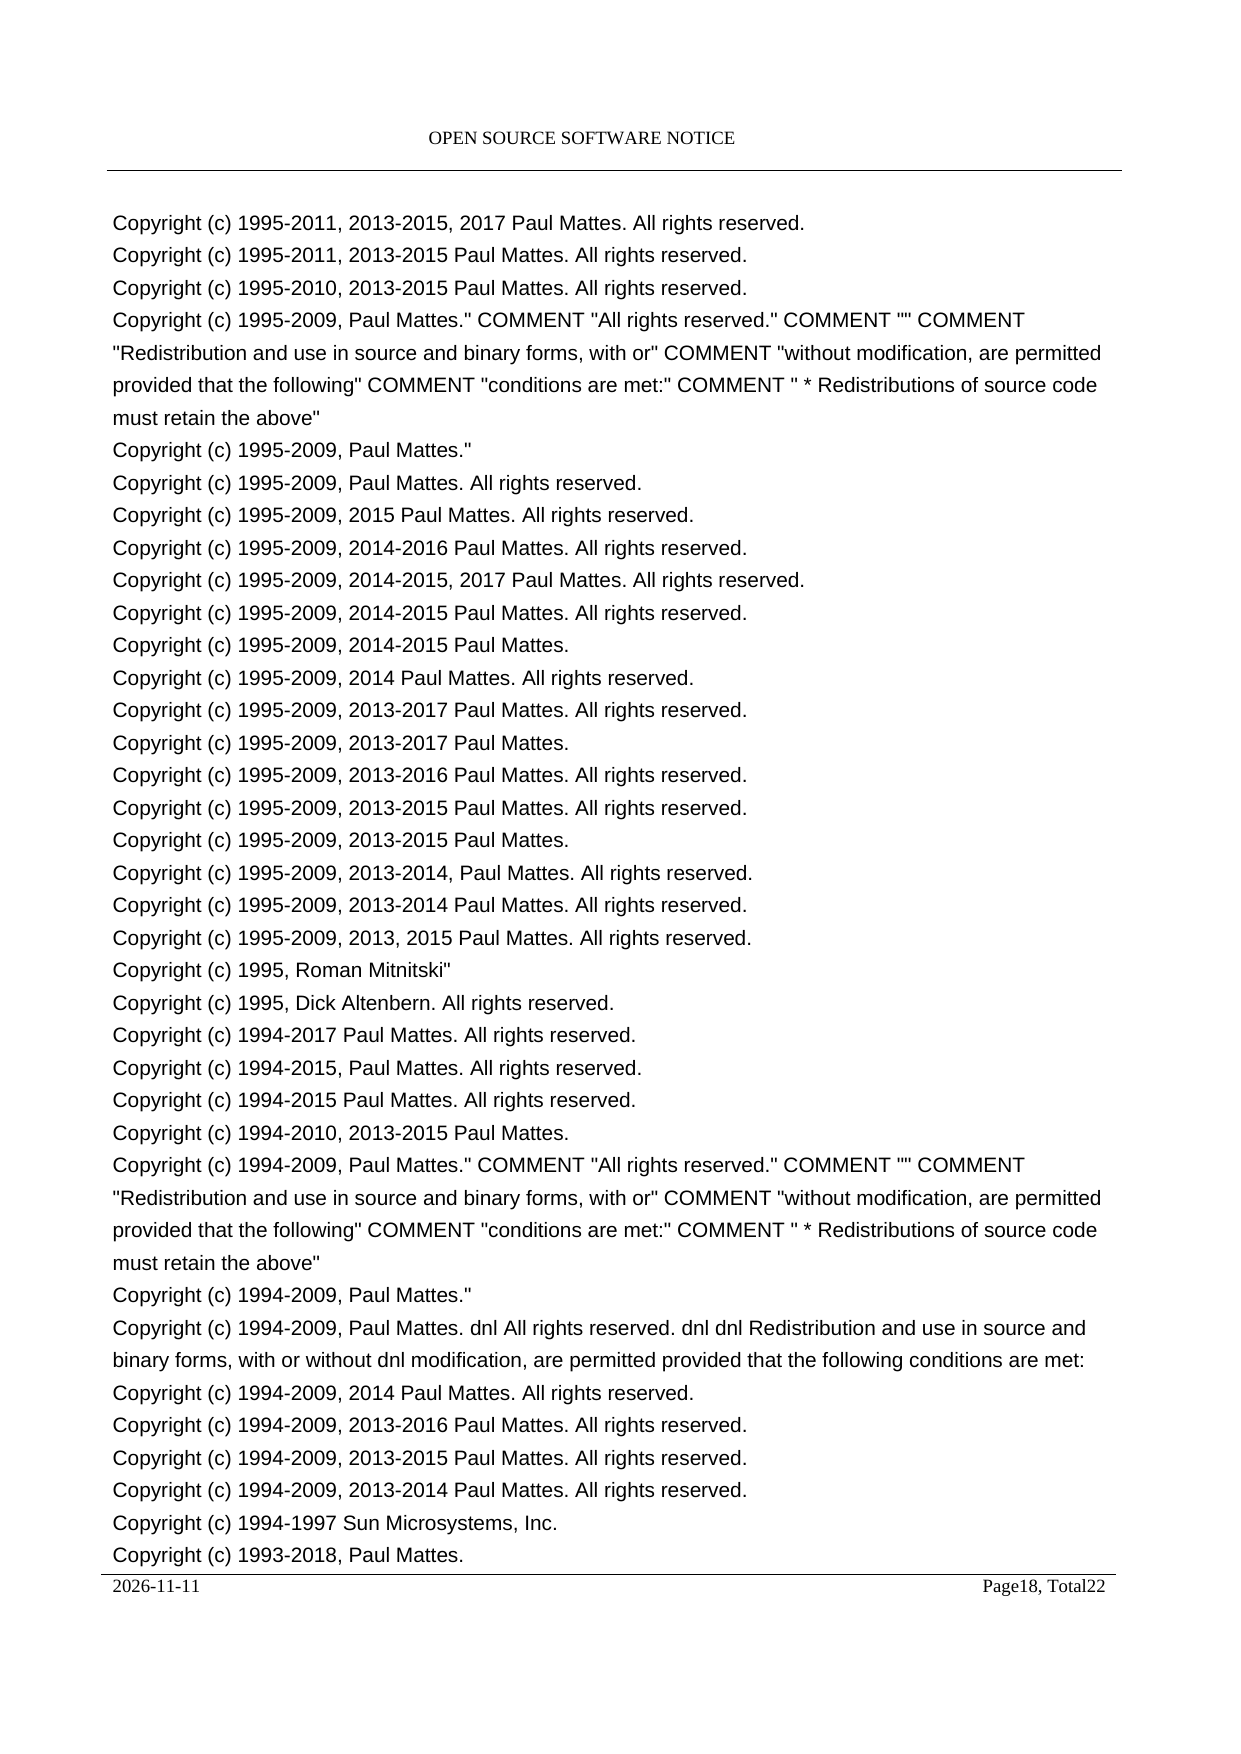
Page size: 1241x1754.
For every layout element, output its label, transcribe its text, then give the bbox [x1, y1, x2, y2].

text Copyright (c) 1994-2010, 2013-2015 Paul Mattes. [112, 1116, 1128, 1149]
text Copyright (c) 1995-2011, 2013-2015 Paul Mattes. All rights reserved. [112, 239, 1128, 271]
text Copyright (c) 1995, Roman Mitnitski" [112, 954, 1128, 986]
text Copyright (c) 1994-2017 Paul Mattes. All rights reserved. [112, 1019, 1128, 1051]
text Copyright (c) 1995, Dick Altenbern. All rights reserved. [112, 986, 1128, 1019]
text Copyright (c) 1994-1997 Sun Microsystems, Inc. [112, 1506, 1128, 1539]
text Copyright (c) 1995-2009, 2013-2017 Paul Mattes. All rights reserved. [112, 694, 1128, 726]
text Copyright (c) 1994-2015, Paul Mattes. All rights reserved. [112, 1051, 1128, 1084]
text Copyright (c) 1994-2009, Paul Mattes." [112, 1279, 1128, 1311]
text Copyright (c) 1995-2009, 2013-2014 Paul Mattes. All rights reserved. [112, 889, 1128, 921]
text Copyright (c) 1995-2009, 2013-2014, Paul Mattes. All rights reserved. [112, 856, 1128, 889]
text Copyright (c) 1995-2009, 2015 Paul Mattes. All rights reserved. [112, 499, 1128, 531]
text Copyright (c) 1995-2011, 2013-2015, 2017 Paul Mattes. All rights reserved. [112, 206, 1128, 239]
text Copyright (c) 1995-2009, 2013-2015 Paul Mattes. All rights reserved. [112, 791, 1128, 824]
text Copyright (c) 1995-2009, 2014-2015, 2017 Paul Mattes. All rights reserved. [112, 564, 1128, 596]
text Copyright (c) 1994-2009, 2013-2014 Paul Mattes. All rights reserved. [112, 1474, 1128, 1506]
text Copyright (c) 1994-2009, 2014 Paul Mattes. All rights reserved. [112, 1376, 1128, 1409]
text Copyright (c) 1995-2009, Paul Mattes." [112, 434, 1128, 466]
text Copyright (c) 1995-2009, 2013, 2015 Paul Mattes. All rights reserved. [112, 921, 1128, 954]
text Copyright (c) 1995-2009, 2013-2015 Paul Mattes. [112, 824, 1128, 856]
text Copyright (c) 1994-2009, 2013-2016 Paul Mattes. All rights reserved. [112, 1409, 1128, 1441]
text Copyright (c) 1995-2010, 2013-2015 Paul Mattes. All rights reserved. [112, 271, 1128, 304]
text Copyright (c) 1995-2009, 2014-2016 Paul Mattes. All rights reserved. [112, 531, 1128, 564]
text Copyright (c) 1995-2009, 2013-2016 Paul Mattes. All rights reserved. [112, 759, 1128, 791]
text Copyright (c) 1993-2018, Paul Mattes. [112, 1539, 1128, 1571]
text Copyright (c) 1994-2015 Paul Mattes. All rights reserved. [112, 1084, 1128, 1116]
text Copyright (c) 1995-2009, 2014 Paul Mattes. All rights reserved. [112, 661, 1128, 694]
text Copyright (c) 1995-2009, 2014-2015 Paul Mattes. All rights reserved. [112, 596, 1128, 629]
text Copyright (c) 1995-2009, 2013-2017 Paul Mattes. [112, 726, 1128, 759]
text Copyright (c) 1995-2009, Paul Mattes. All rights reserved. [112, 466, 1128, 499]
text Copyright (c) 1994-2009, 2013-2015 Paul Mattes. All rights reserved. [112, 1441, 1128, 1474]
text Copyright (c) 1995-2009, 2014-2015 Paul Mattes. [112, 629, 1128, 661]
text Copyright (c) 1994-2009, Paul Mattes. dnl All rights reserved. dnl dnl Redistribution and use in source and binary forms, with or without dnl modification, are permitted provided that the following conditions are met: [112, 1311, 1128, 1376]
text Copyright (c) 1995-2009, Paul Mattes." COMMENT "All rights reserved." COMMENT "" COMMENT "Redistribution and use in source and binary forms, with or" COMMENT "without modification, are permitted provided that the following" COMMENT "conditions are met:" COMMENT " * Redistributions of source code must retain the above" [112, 304, 1128, 434]
text Copyright (c) 1994-2009, Paul Mattes." COMMENT "All rights reserved." COMMENT "" COMMENT "Redistribution and use in source and binary forms, with or" COMMENT "without modification, are permitted provided that the following" COMMENT "conditions are met:" COMMENT " * Redistributions of source code must retain the above" [112, 1149, 1128, 1279]
